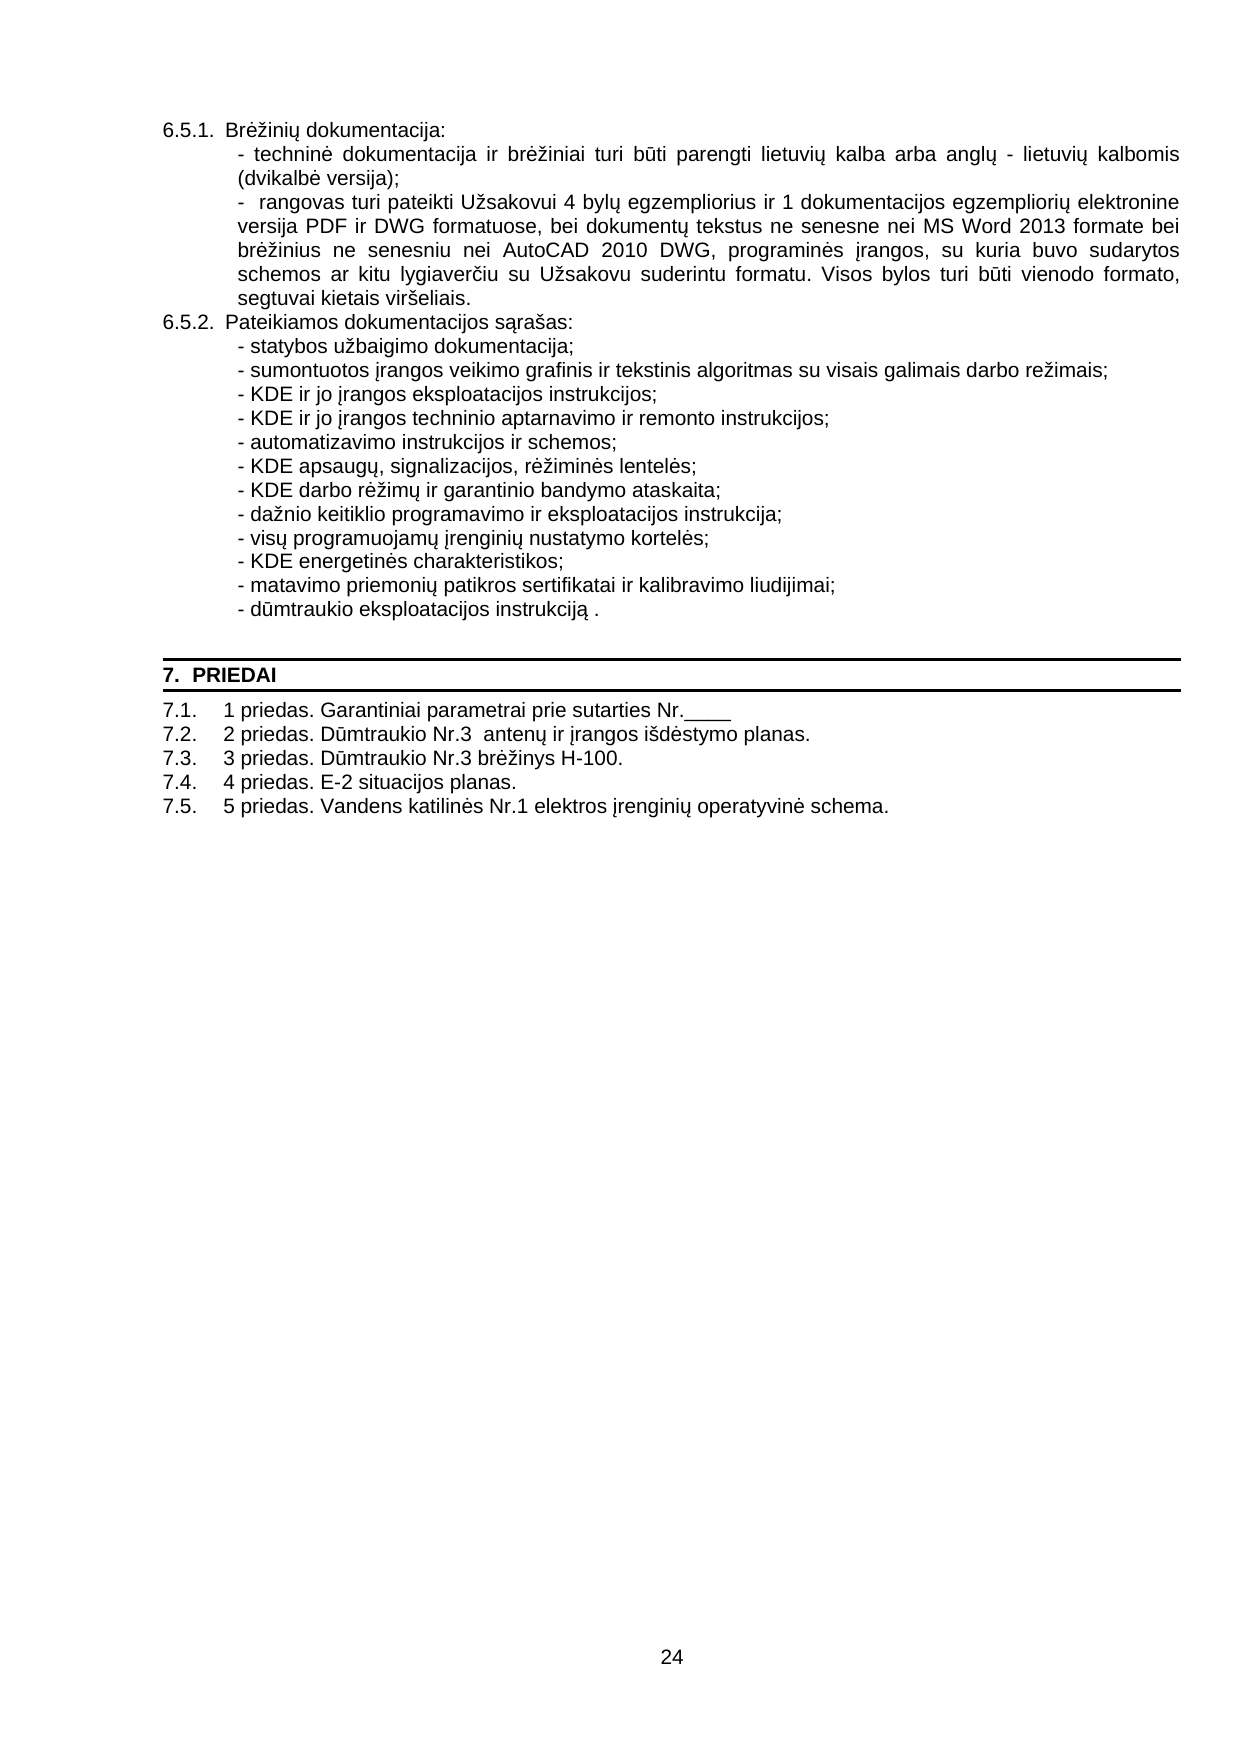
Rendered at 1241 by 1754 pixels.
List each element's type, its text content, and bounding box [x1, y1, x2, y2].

list - techninė dokumentacija ir brėžiniai turi būti parengti lietuvių kalba arba anglų - lietuvių kalbomis (dvikalbė versija); [237, 142, 1181, 190]
list - KDE darbo rėžimų ir garantinio bandymo ataskaita; [237, 477, 1181, 501]
list - matavimo priemonių patikros sertifikatai ir kalibravimo liudijimai; [237, 573, 1181, 597]
list - sumontuotos įrangos veikimo grafinis ir tekstinis algoritmas su visais galimais darbo režimais; [237, 358, 1181, 382]
list 3 priedas. Dūmtraukio Nr.3 brėžinys H-100. [162, 746, 1181, 770]
list Brėžinių dokumentacija: [162, 118, 1181, 142]
list PRIEDAI [162, 659, 1181, 692]
list 2 priedas. Dūmtraukio Nr.3 antenų ir įrangos išdėstymo planas. [162, 722, 1181, 746]
list - KDE ir jo įrangos eksploatacijos instrukcijos; [237, 382, 1181, 406]
list - KDE energetinės charakteristikos; [237, 549, 1181, 573]
list - automatizavimo instrukcijos ir schemos; [237, 429, 1181, 453]
list - rangovas turi pateikti Užsakovui 4 bylų egzempliorius ir 1 dokumentacijos egzempliorių elektronine versija PDF ir DWG formatuose, bei dokumentų tekstus ne senesne nei MS Word 2013 formate bei brėžinius ne senesniu nei AutoCAD 2010 DWG, programinės įrangos, su kuria buvo sudarytos schemos ar kitu lygiaverčiu su Užsakovu suderintu formatu. Visos bylos turi būti vienodo formato, segtuvai kietais viršeliais. [237, 190, 1181, 310]
list 4 priedas. E-2 situacijos planas. [162, 770, 1181, 794]
list 5 priedas. Vandens katilinės Nr.1 elektros įrenginių operatyvinė schema. [162, 794, 1181, 818]
list - KDE apsaugų, signalizacijos, rėžiminės lentelės; [237, 453, 1181, 477]
list Pateikiamos dokumentacijos sąrašas: [162, 310, 1181, 334]
list - dūmtraukio eksploatacijos instrukciją . [237, 597, 1181, 621]
list - KDE ir jo įrangos techninio aptarnavimo ir remonto instrukcijos; [237, 406, 1181, 429]
list - statybos užbaigimo dokumentacija; [237, 334, 1181, 358]
list - dažnio keitiklio programavimo ir eksploatacijos instrukcija; [237, 501, 1181, 525]
list - visų programuojamų įrenginių nustatymo kortelės; [237, 525, 1181, 549]
list 1 priedas. Garantiniai parametrai prie sutarties Nr.____ [162, 698, 1181, 722]
